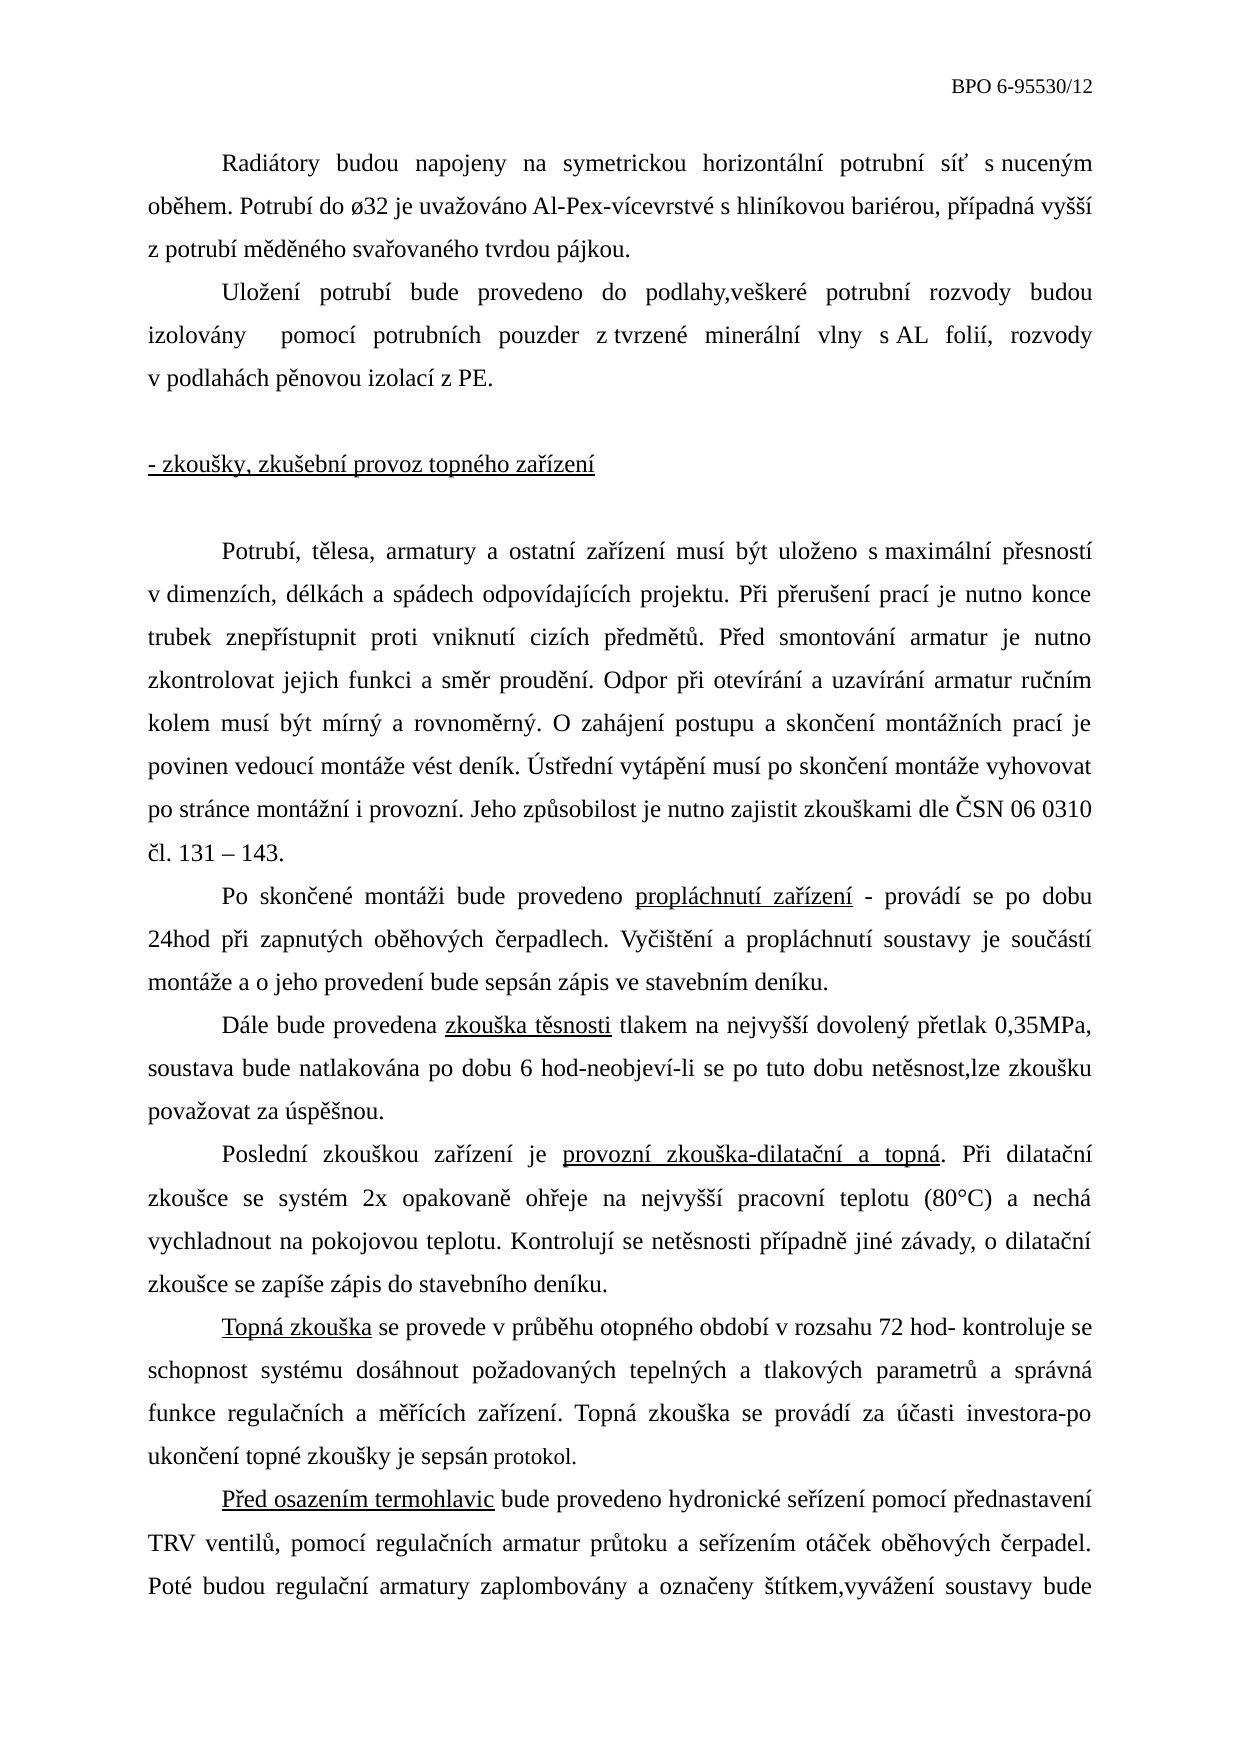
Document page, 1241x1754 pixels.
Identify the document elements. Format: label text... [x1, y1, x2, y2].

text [148, 1484, 1093, 1599]
text - zkoušky, zkušební provoz topného zařízení [148, 449, 1093, 478]
text Uložení potrubí bude provedeno do podlahy,veškeré potrubní rozvody budou izolovány pomocí potrubních pouzder z tvrzené minerální vlny s AL folií, rozvody v podlahách pěnovou izolací z PE. [148, 277, 1093, 392]
text Dále bude provedena zkouška těsnosti tlakem na nejvyšší dovolený přetlak 0,35MPa, soustava bude natlakována po dobu 6 hod-neobjeví-li se po tuto dobu netěsnost,lze zkoušku považovat za úspěšnou. [148, 1010, 1093, 1125]
text Radiátory budou napojeny na symetrickou horizontální potrubní síť s nuceným oběhem. Potrubí do ø32 je uvažováno Al-Pex-vícevrstvé s hliníkovou bariérou, případná vyšší z potrubí měděného svařovaného tvrdou pájkou. [148, 148, 1093, 263]
text Po skončené montáži bude provedeno propláchnutí zařízení - provádí se po dobu 24hod při zapnutých oběhových čerpadlech. Vyčištění a propláchnutí soustavy je součástí montáže a o jeho provedení bude sepsán zápis ve stavebním deníku. [148, 881, 1093, 996]
text Poslední zkouškou zařízení je provozní zkouška-dilatační a topná. Při dilatační zkoušce se systém 2x opakovaně ohřeje na nejvyšší pracovní teplotu (80°C) a nechá vychladnout na pokojovou teplotu. Kontrolují se netěsnosti případně jiné závady, o dilatační zkoušce se zapíše zápis do stavebního deníku. [148, 1139, 1093, 1298]
text Topná zkouška se provede v průběhu otopného období v rozsahu 72 hod- kontroluje se schopnost systému dosáhnout požadovaných tepelných a tlakových parametrů a správná funkce regulačních a měřících zařízení. Topná zkouška se provádí za účasti investora-po ukončení topné zkoušky je sepsán protokol. [148, 1312, 1093, 1470]
text Potrubí, tělesa, armatury a ostatní zařízení musí být uloženo s maximální přesností v dimenzích, délkách a spádech odpovídajících projektu. Při přerušení prací je nutno konce trubek znepřístupnit proti vniknutí cizích předmětů. Před smontování armatur je nutno zkontrolovat jejich funkci a směr proudění. Odpor při otevírání a uzavírání armatur ručním kolem musí být mírný a rovnoměrný. O zahájení postupu a skončení montážních prací je povinen vedoucí montáže vést deník. Ústřední vytápění musí po skončení montáže vyhovovat po stránce montážní i provozní. Jeho způsobilost je nutno zajistit zkouškami dle ČSN 06 0310 čl. 131 – 143. [148, 536, 1093, 866]
